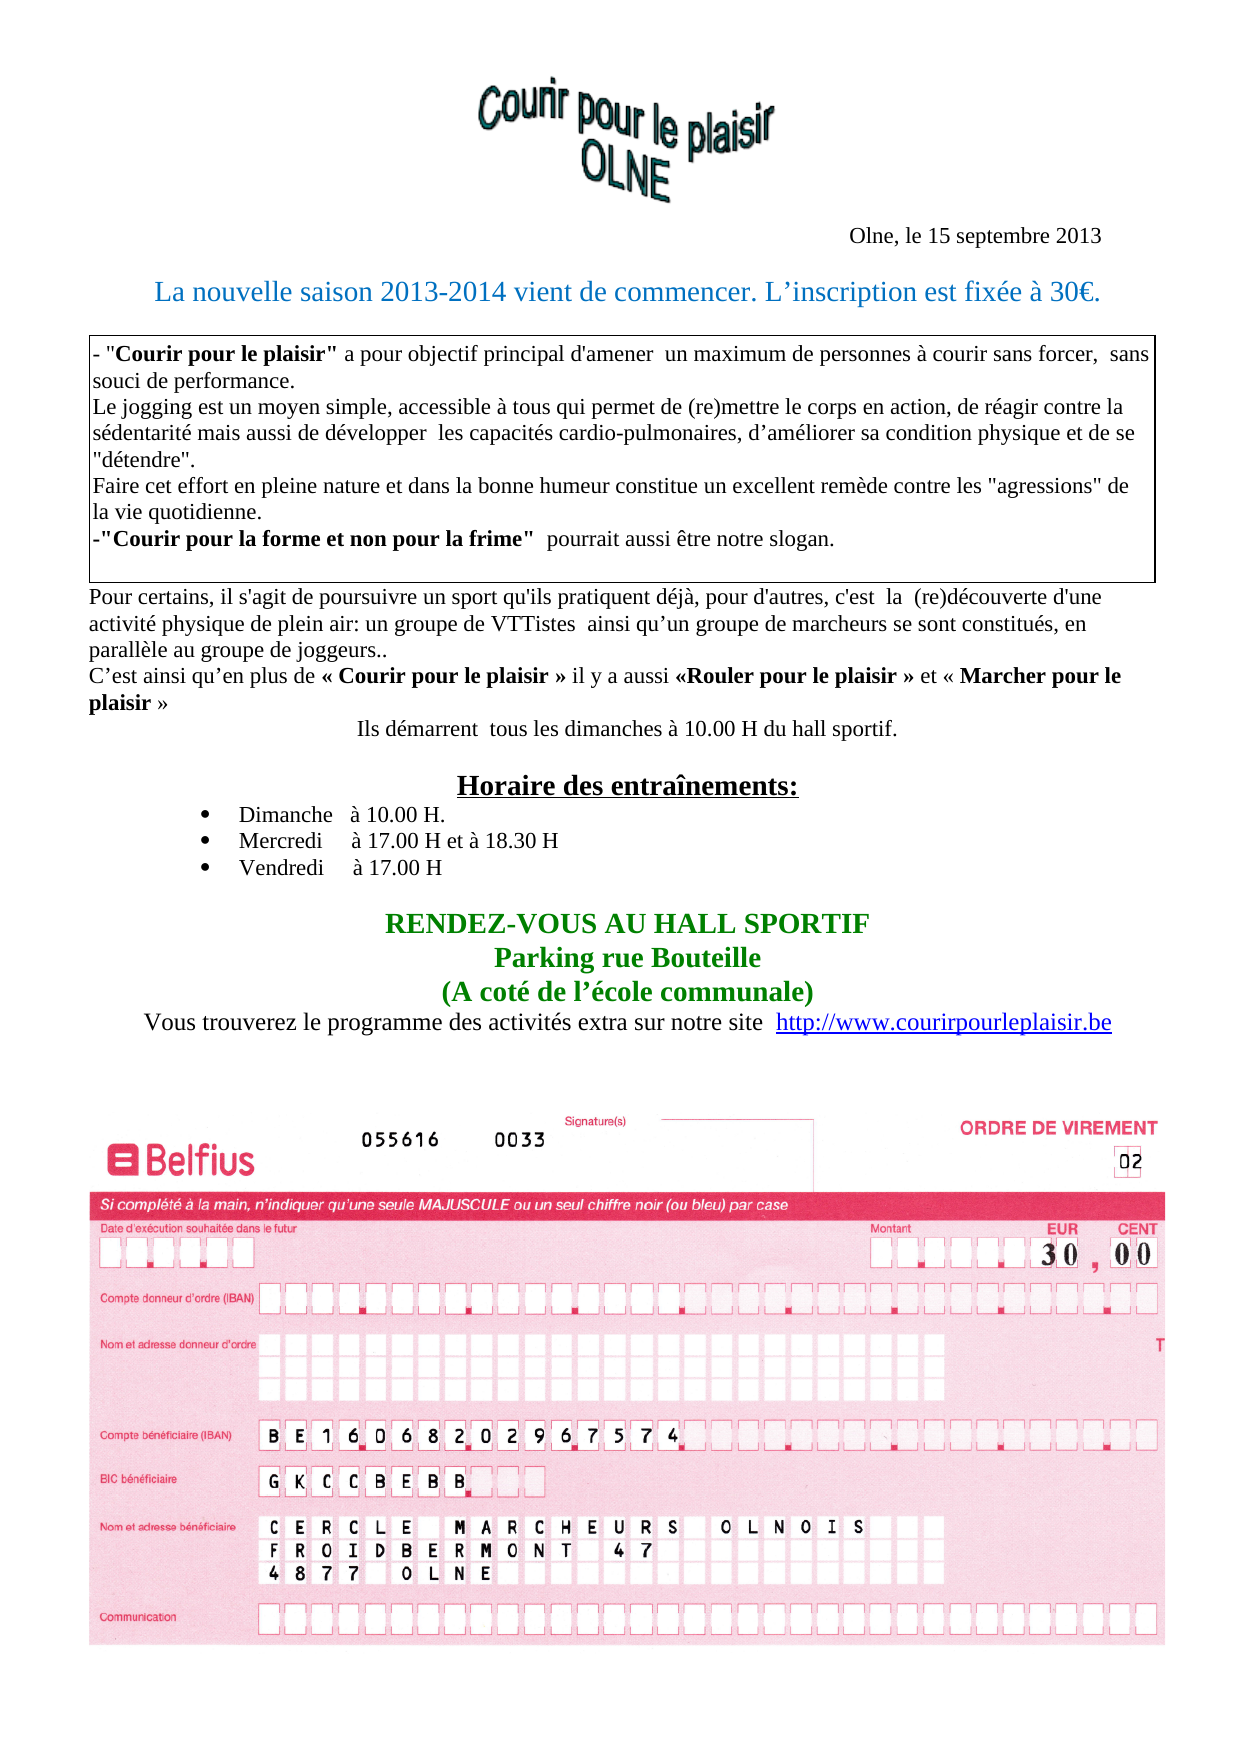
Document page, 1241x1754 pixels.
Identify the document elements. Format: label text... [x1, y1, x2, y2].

text Le jogging est un moyen simple, accessible à tous qui permet de (re)mettre le corps en action, de réagir contre la sédentarité mais aussi de développer les capacités cardio-pulmonaires, d’améliorer sa condition physique et de se "détendre". [92, 393, 1152, 472]
text (A coté de l’école communale) [89, 974, 1166, 1007]
subtitle RENDEZ-VOUS AU HALL SPORTIF [89, 907, 1166, 940]
text Pour certains, il s'agit de poursuivre un sport qu'ils pratiquent déjà, pour d'autres, c'est la (re)découverte d'une activité physique de plein air: un groupe de VTTistes ainsi qu’un groupe de marcheurs se sont constitués, en parallèle au groupe de joggeurs.. [89, 334, 1166, 662]
text -"Courir pour la forme et non pour la frime" pourrait aussi être notre slogan. [92, 525, 1152, 551]
text Horaire des entraînements: [89, 768, 1166, 801]
list Mercredi à 17.00 H et à 18.30 H [201, 828, 1166, 854]
text - "Courir pour le plaisir" a pour objectif principal d'amener un maximum de personnes à courir sans forcer, sans souci de performance. [90, 338, 1154, 393]
list Dimanche à 10.00 H. [201, 801, 1166, 828]
list Vendredi à 17.00 H [201, 854, 1166, 880]
text Olne, le 15 septembre 2013 [89, 222, 1166, 248]
text Ils démarrent tous les dimanches à 10.00 H du hall sportif. [89, 715, 1166, 741]
subtitle Parking rue Bouteille [89, 940, 1166, 974]
text Faire cet effort en pleine nature et dans la bonne humeur constitue un excellent remède contre les "agressions" de la vie quotidienne. [92, 472, 1152, 525]
text Vous trouverez le programme des activités extra sur notre site http://www.courirpourleplaisir.be [89, 1007, 1166, 1036]
text C’est ainsi qu’en plus de « Courir pour le plaisir » il y a aussi «Rouler pour le plaisir » et « Marcher pour le plaisir » [89, 662, 1166, 715]
text La nouvelle saison 2013-2014 vient de commencer. L’inscription est fixée à 30€. [89, 274, 1166, 308]
